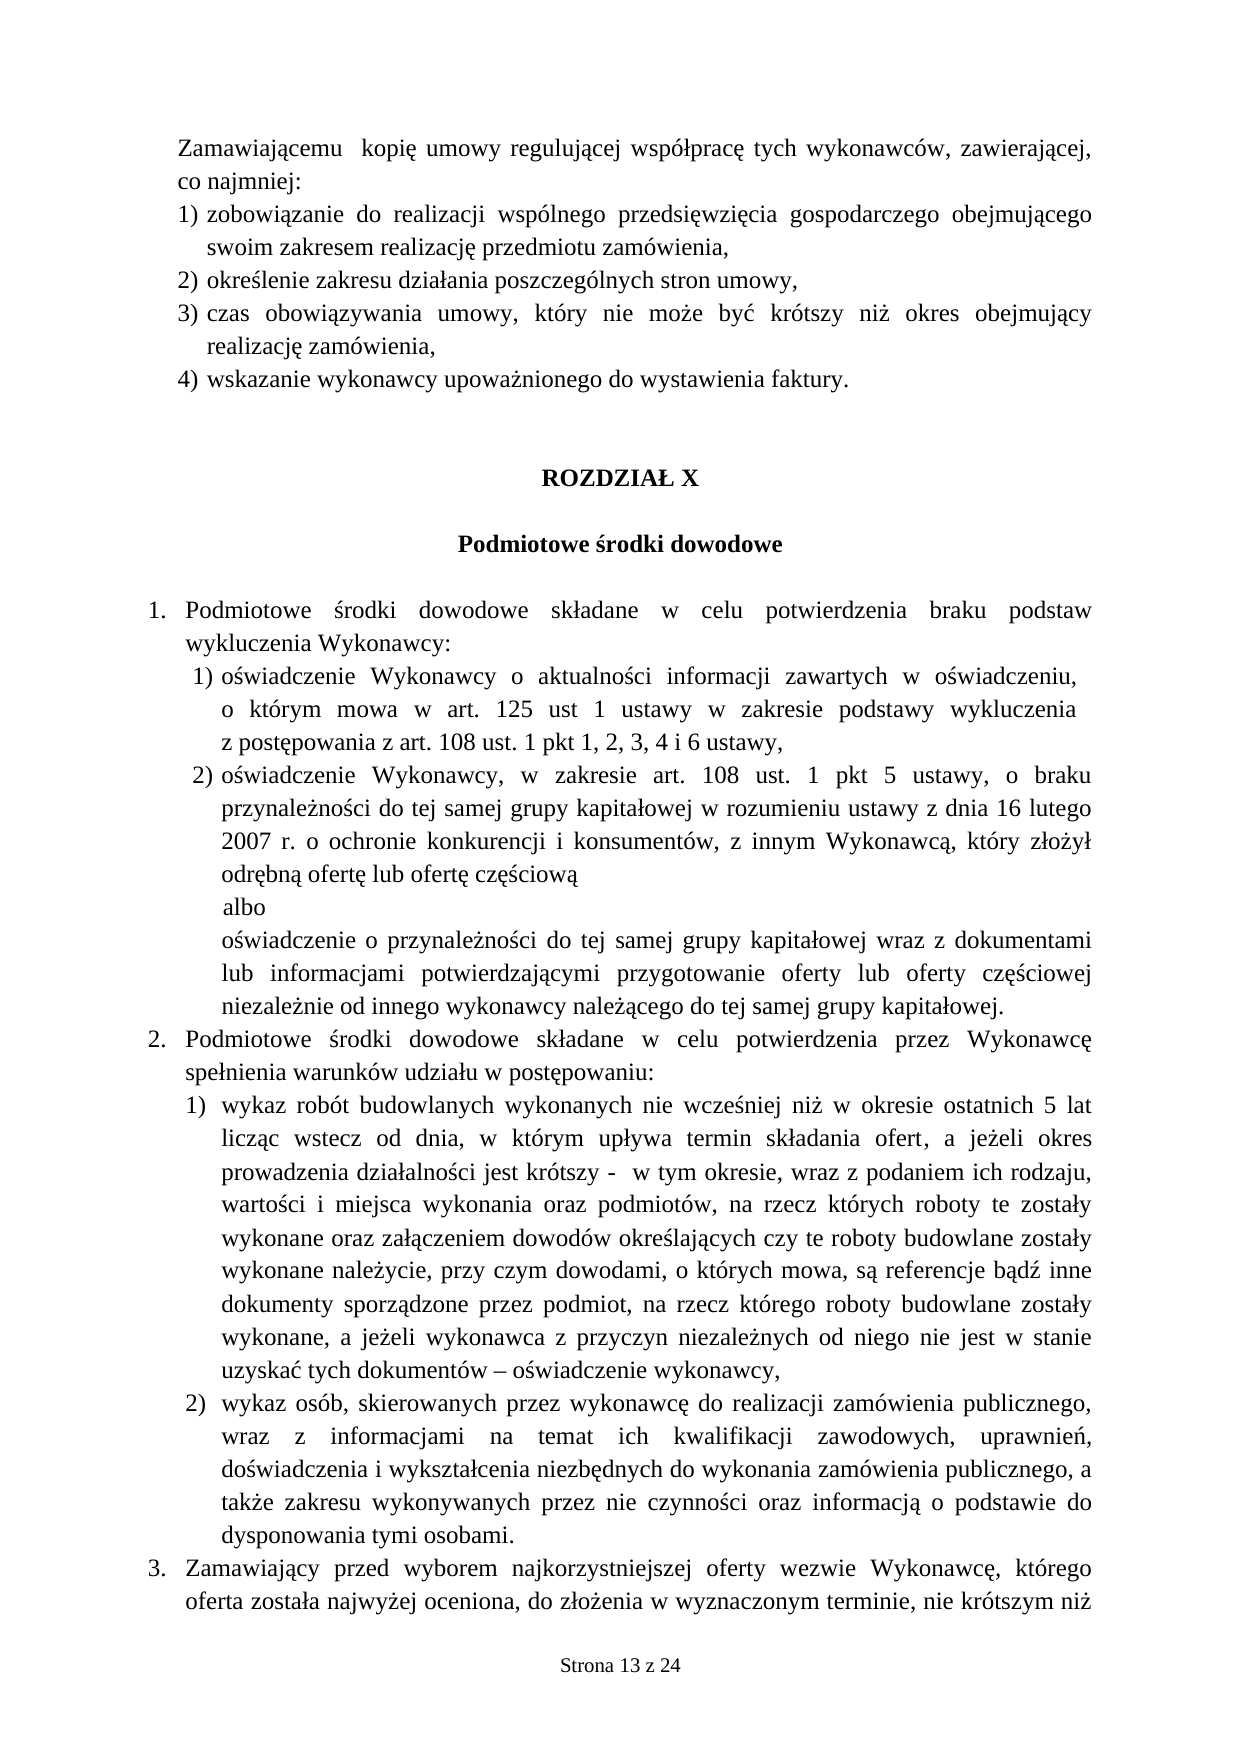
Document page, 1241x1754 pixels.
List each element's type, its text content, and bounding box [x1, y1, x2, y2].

text Podmiotowe środki dowodowe [148, 529, 1093, 558]
text 2) oświadczenie Wykonawcy, w zakresie art. 108 ust. 1 pkt 5 ustawy, o braku przynależności do tej samej grupy kapitałowej w rozumieniu ustawy z dnia 16 lutego 2007 r. o ochronie konkurencji i konsumentów, z innym Wykonawcą, który złożył odrębną ofertę lub ofertę częściową [148, 760, 1093, 888]
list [148, 133, 1093, 195]
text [148, 1553, 1093, 1614]
list wskazanie wykonawcy upoważnionego do wystawienia faktury. [177, 364, 1093, 393]
list zobowiązanie do realizacji wspólnego przedsięwzięcia gospodarczego obejmującego swoim zakresem realizację przedmiotu zamówienia, [177, 199, 1093, 261]
text 2) wykaz osób, skierowanych przez wykonawcę do realizacji zamówienia publicznego, wraz z informacjami na temat ich kwalifikacji zawodowych, uprawnień, doświadczenia i wykształcenia niezbędnych do wykonania zamówienia publicznego, a także zakresu wykonywanych przez nie czynności oraz informacją o podstawie do dysponowania tymi osobami. [185, 1388, 1093, 1548]
text 1) wykaz robót budowlanych wykonanych nie wcześniej niż w okresie ostatnich 5 lat licząc wstecz od dnia, w którym upływa termin składania ofert, a jeżeli okres prowadzenia działalności jest krótszy - w tym okresie, wraz z podaniem ich rodzaju, wartości i miejsca wykonania oraz podmiotów, na rzecz których roboty te zostały wykonane oraz załączeniem dowodów określających czy te roboty budowlane zostały wykonane należycie, przy czym dowodami, o których mowa, są referencje bądź inne dokumenty sporządzone przez podmiot, na rzecz którego roboty budowlane zostały wykonane, a jeżeli wykonawca z przyczyn niezależnych od niego nie jest w stanie uzyskać tych dokumentów – oświadczenie wykonawcy, [185, 1091, 1093, 1383]
list czas obowiązywania umowy, który nie może być krótszy niż okres obejmujący realizację zamówienia, [177, 298, 1093, 360]
text oświadczenie o przynależności do tej samej grupy kapitałowej wraz z dokumentami lub informacjami potwierdzającymi przygotowanie oferty lub oferty częściowej niezależnie od innego wykonawcy należącego do tej samej grupy kapitałowej. [184, 925, 1093, 1020]
text 2. Podmiotowe środki dowodowe składane w celu potwierdzenia przez Wykonawcę spełnienia warunków udziału w postępowaniu: [148, 1024, 1093, 1086]
text albo [148, 892, 1093, 921]
text ROZDZIAŁ X [148, 463, 1093, 492]
text 1) oświadczenie Wykonawcy o aktualności informacji zawartych w oświadczeniu, o którym mowa w art. 125 ust 1 ustawy w zakresie podstawy wykluczenia z postępowania z art. 108 ust. 1 pkt 1, 2, 3, 4 i 6 ustawy, [148, 661, 1093, 756]
text 1. Podmiotowe środki dowodowe składane w celu potwierdzenia braku podstaw wykluczenia Wykonawcy: [148, 595, 1093, 657]
list określenie zakresu działania poszczególnych stron umowy, [177, 265, 1093, 294]
